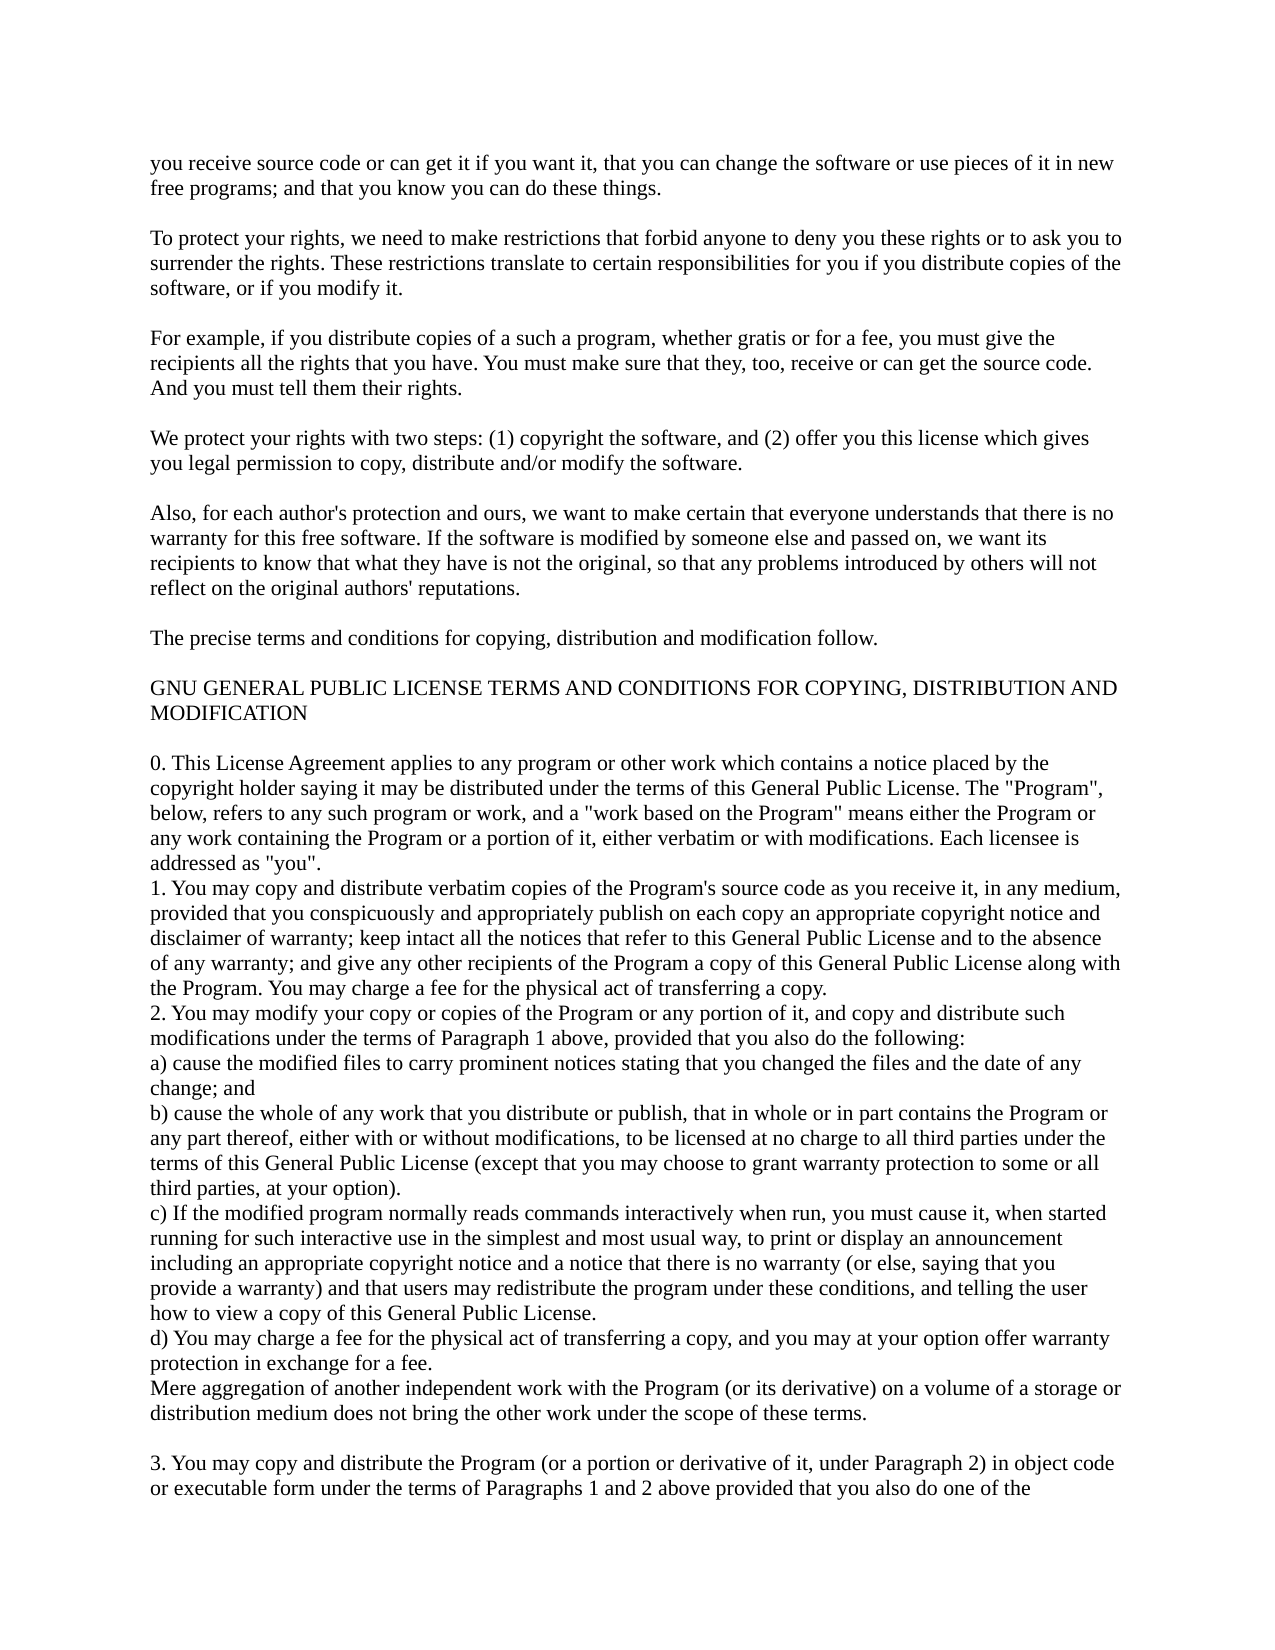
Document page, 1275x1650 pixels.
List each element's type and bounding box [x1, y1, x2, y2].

text [150, 150, 1125, 1500]
